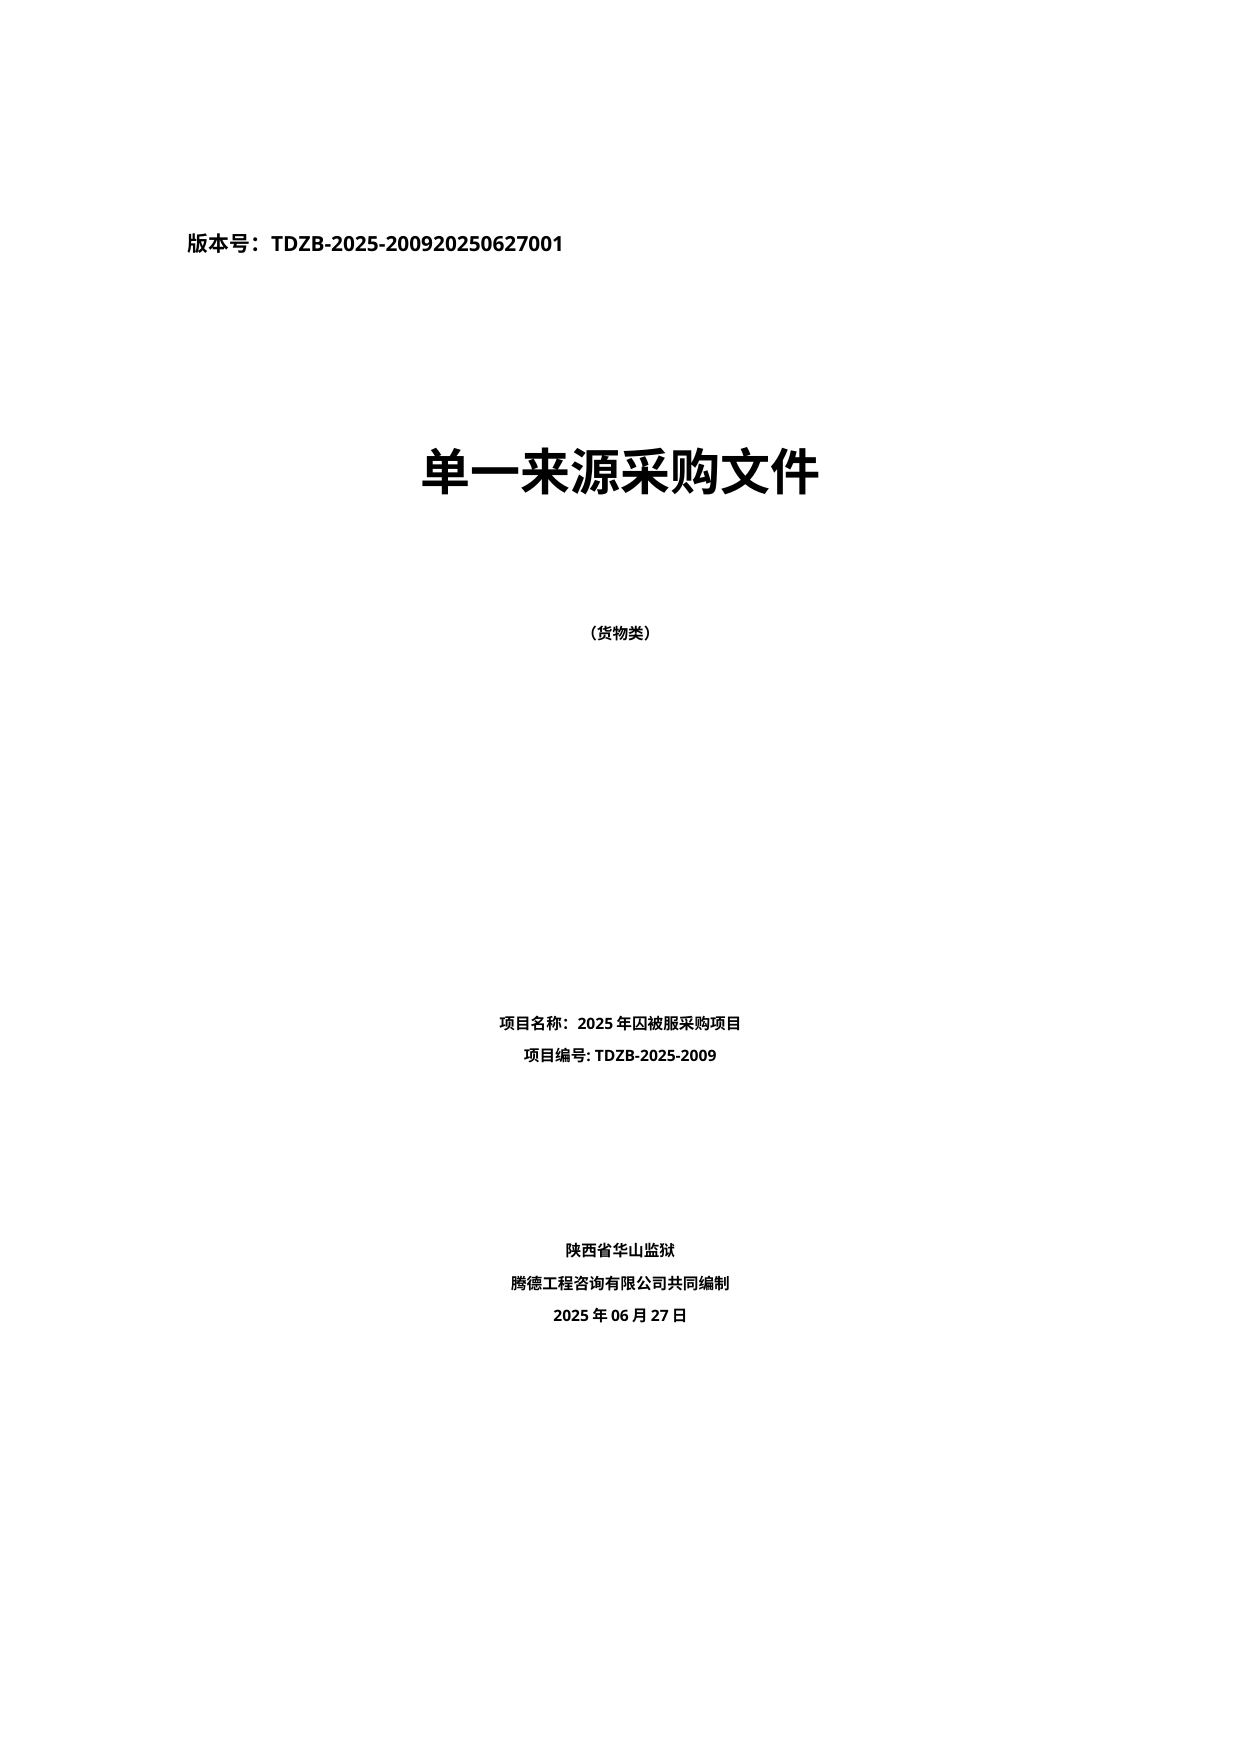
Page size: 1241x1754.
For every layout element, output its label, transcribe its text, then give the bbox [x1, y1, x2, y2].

text 2025年06月27日 [187, 1299, 1053, 1332]
text （货物类） [187, 617, 1053, 1007]
text 项目名称：2025年囚被服采购项目 [187, 1007, 1053, 1039]
text 版本号：TDZB-2025-200920250627001 [187, 227, 1053, 422]
text 腾德工程咨询有限公司共同编制 [187, 1267, 1053, 1299]
text 单一来源采购文件 [187, 422, 1053, 617]
text 陕西省华山监狱 [187, 1234, 1053, 1267]
text 项目编号: TDZB-2025-2009 [187, 1039, 1053, 1234]
